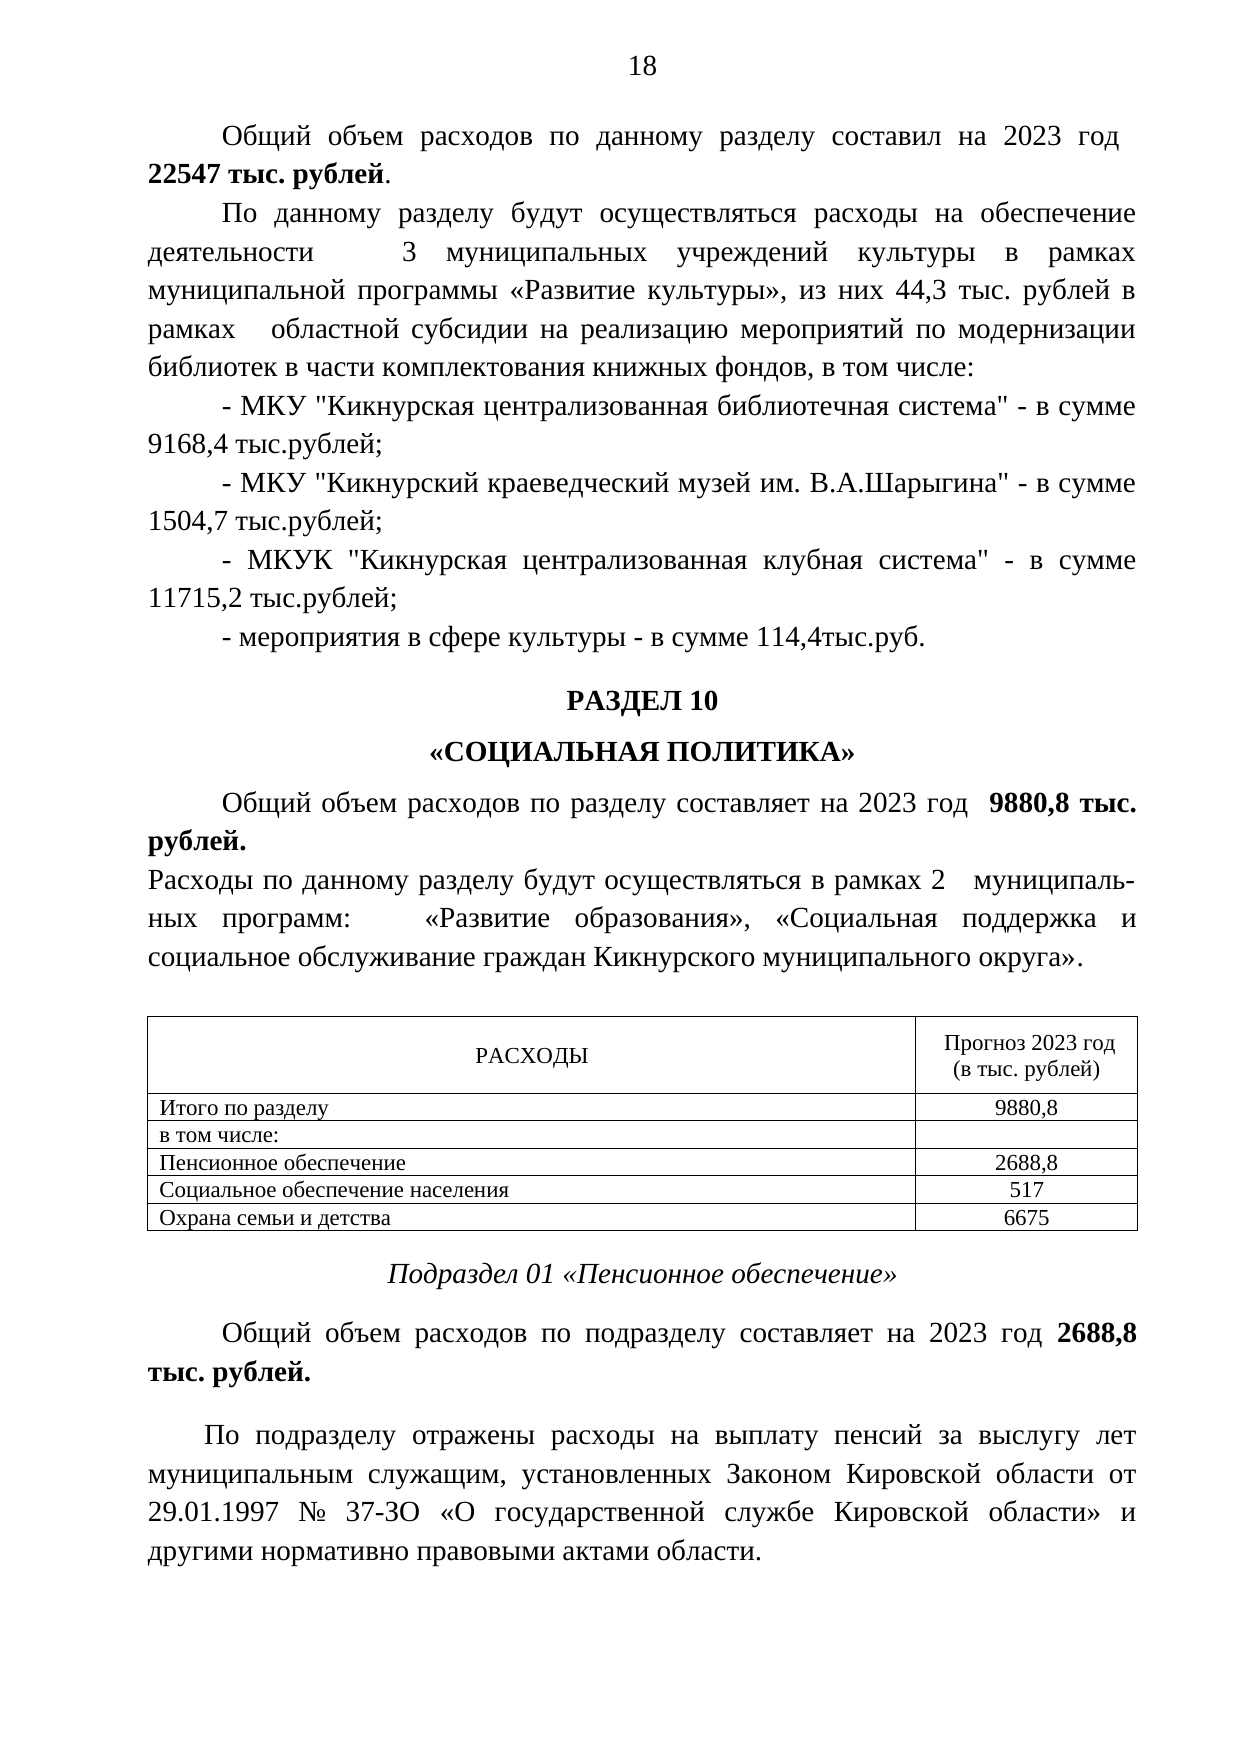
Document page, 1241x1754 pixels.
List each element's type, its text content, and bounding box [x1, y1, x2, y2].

text Общий объем расходов по разделу составляет на 2023 год 9880,8 тыс. рублей. [148, 785, 1137, 857]
table_header РАСХОДЫ [148, 1017, 915, 1093]
text По данному разделу будут осуществляться расходы на обеспечение деятельности 3 муниципальных учреждений культуры в рамках муниципальной программы «Развитие культуры», из них 44,3 тыс. рублей в рамках областной субсидии на реализацию мероприятий по модернизации библиотек в части комплектования книжных фондов, в том числе: [148, 195, 1137, 383]
table_cell Социальное обеспечение населения [148, 1176, 915, 1202]
text - МКУ "Кикнурская централизованная библиотечная система" - в сумме 9168,4 тыс.рублей; [148, 388, 1137, 460]
table_cell Охрана семьи и детства [148, 1204, 915, 1230]
text Подраздел 01 «Пенсионное обеспечение» [148, 1256, 1137, 1289]
table_cell в том числе: [148, 1121, 915, 1148]
table_cell 6675 [916, 1204, 1137, 1230]
table_cell [916, 1121, 1137, 1148]
text «Социальная политика» [148, 734, 1137, 767]
table_header Прогноз 2023 год (в тыс. рублей) [916, 1017, 1137, 1093]
text По подразделу отражены расходы на выплату пенсий за выслугу лет муниципальным служащим, установленных Законом Кировской области от 29.01.1997 № 37-ЗО «О государственной службе Кировской области» и другими нормативно правовыми актами области. [148, 1417, 1137, 1567]
text Общий объем расходов по подразделу составляет на 2023 год 2688,8 тыс. рублей. [148, 1315, 1137, 1387]
table_cell 517 [916, 1176, 1137, 1202]
text - МКУ "Кикнурский краеведческий музей им. В.А.Шарыгина" - в сумме 1504,7 тыс.рублей; [148, 465, 1137, 537]
text Расходы по данному разделу будут осуществляться в рамках 2 муниципаль-ных программ: «Развитие образования», «Социальная поддержка и социальное обслуживание граждан Кикнурского муниципального округа». [148, 862, 1137, 972]
table_cell Пенсионное обеспечение [148, 1149, 915, 1175]
table_cell 9880,8 [916, 1094, 1137, 1120]
text Раздел 10 [148, 683, 1137, 716]
table_cell Итого по разделу [148, 1094, 915, 1120]
text - МКУК "Кикнурская централизованная клубная система" - в сумме 11715,2 тыс.рублей; [148, 542, 1137, 614]
table_cell 2688,8 [916, 1149, 1137, 1175]
text - мероприятия в сфере культуры - в сумме 114,4тыс.руб. [148, 619, 1137, 653]
text Общий объем расходов по данному разделу составил на 2023 год 22547 тыс. рублей. [148, 118, 1137, 190]
